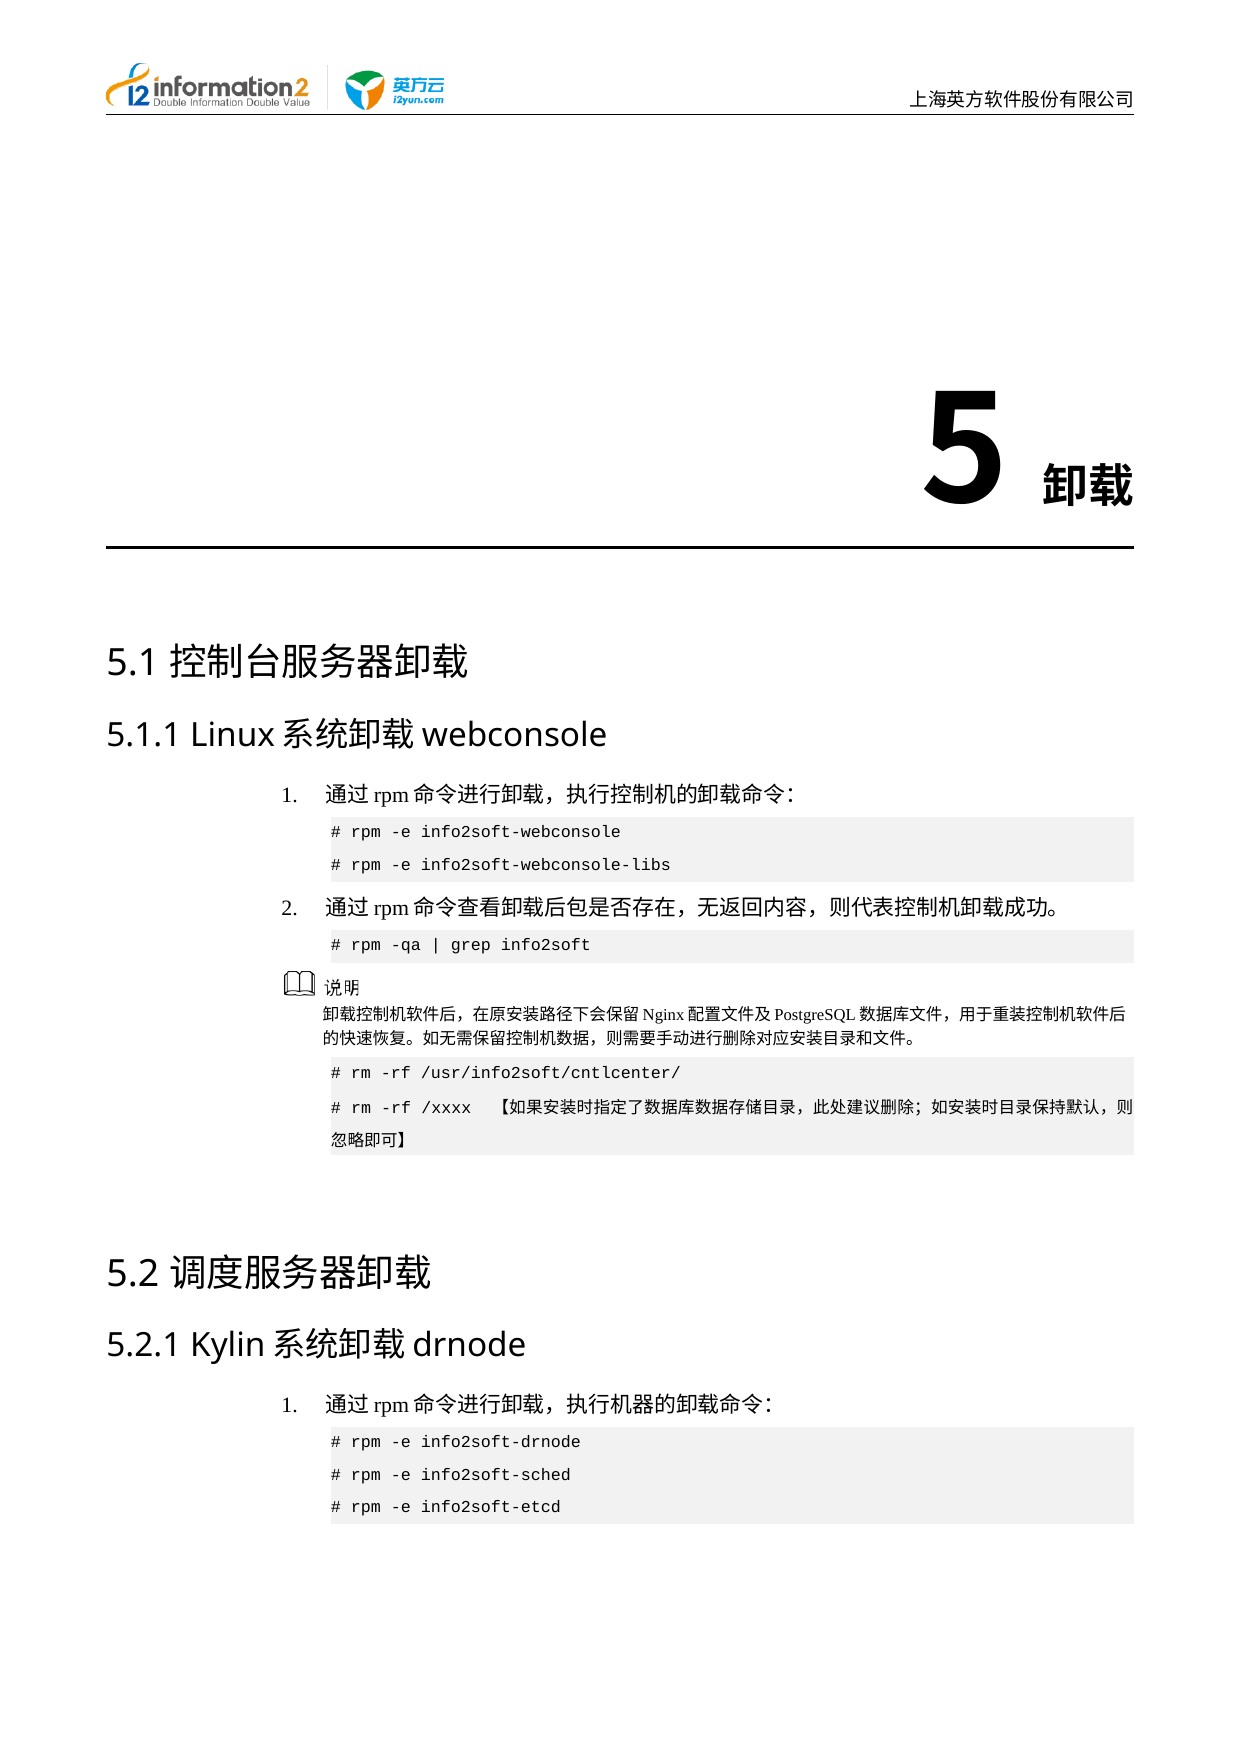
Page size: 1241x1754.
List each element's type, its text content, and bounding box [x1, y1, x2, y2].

list 通过rpm命令进行卸载，执行控制机的卸载命令： [281, 777, 1134, 808]
text # rm -rf /usr/info2soft/cntlcenter/ [331, 1057, 1134, 1090]
picture [105, 52, 444, 110]
text Kylin系统卸载drnode [106, 1318, 1134, 1366]
text 卸载控制机软件后，在原安装路径下会保留Nginx配置文件及PostgreSQL数据库文件，用于重装控制机软件后的快速恢复。如无需保留控制机数据，则需要手动进行删除对应安装目录和文件。 [322, 1001, 1134, 1049]
text 卸载 [106, 329, 1134, 546]
list 通过rpm命令进行卸载，执行机器的卸载命令： [281, 1387, 1134, 1419]
text # rpm -e info2soft-webconsole [331, 817, 1134, 849]
text 调度服务器卸载 [106, 1242, 1134, 1297]
text Linux系统卸载webconsole [106, 708, 1134, 756]
text # rm -rf /xxxx 【如果安装时指定了数据库数据存储目录，此处建议删除；如安装时目录保持默认，则忽略即可】 [331, 1090, 1134, 1155]
text # rpm -qa | grep info2soft [331, 930, 1134, 963]
text 控制台服务器卸载 [106, 632, 1134, 687]
text # rpm -e info2soft-webconsole-libs [331, 849, 1134, 882]
list 通过rpm命令查看卸载后包是否存在，无返回内容，则代表控制机卸载成功。 [281, 890, 1134, 922]
picture [283, 971, 359, 996]
text # rpm -e info2soft-sched [331, 1459, 1134, 1492]
text # rpm -e info2soft-drnode [331, 1427, 1134, 1459]
text # rpm -e info2soft-etcd [331, 1492, 1134, 1524]
picture [432, 85, 444, 90]
